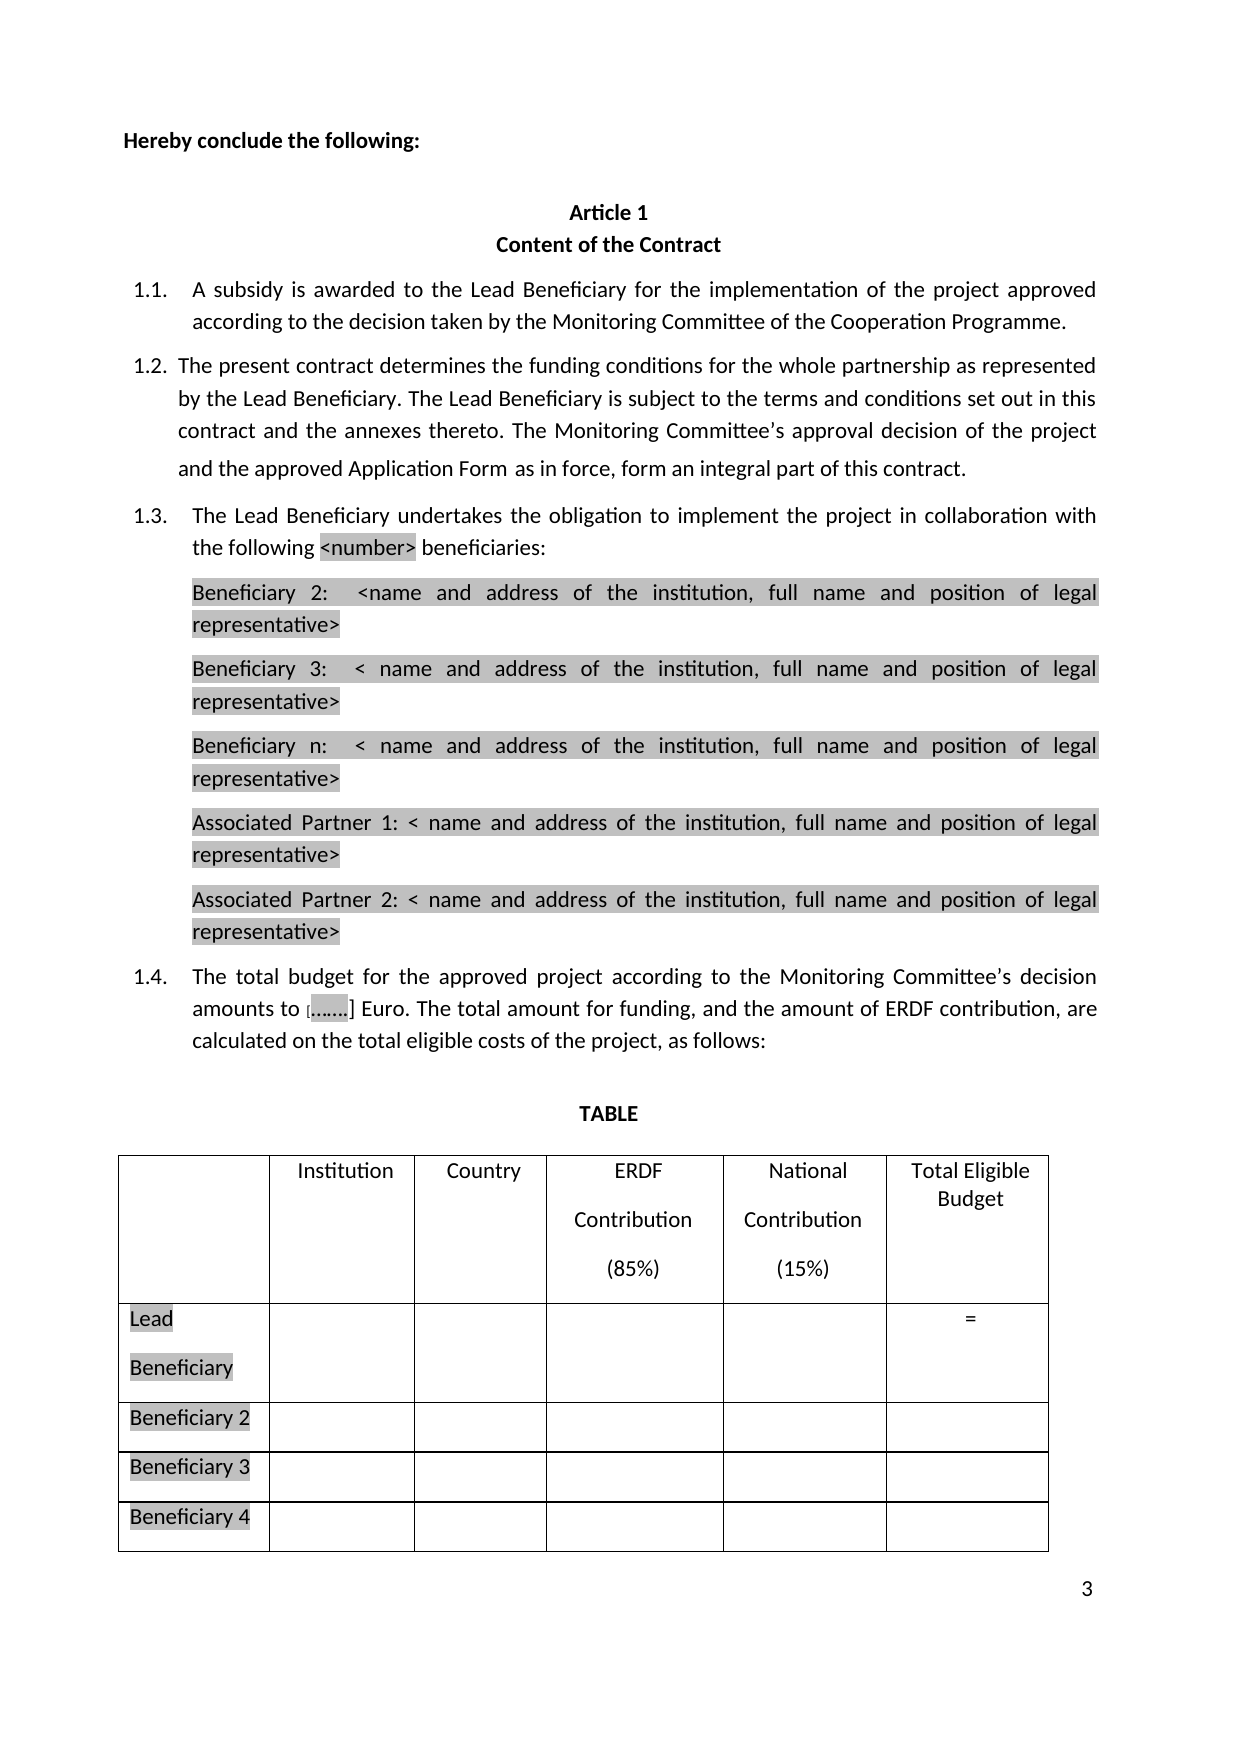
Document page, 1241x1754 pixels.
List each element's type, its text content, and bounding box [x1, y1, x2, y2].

table_cell [270, 1403, 414, 1451]
table_header Institution [270, 1156, 414, 1303]
list The present contract determines the funding conditions for the whole partnership as represented by the Lead Beneficiary. The Lead Beneficiary is subject to the terms and conditions set out in this contract and the annexes thereto. The Monitoring Committee’s approval decision of the project and the approved Application Form as in force, form an integral part of this contract. [133, 352, 1099, 483]
table_cell [547, 1453, 723, 1501]
table_cell Beneficiary 4 [119, 1503, 269, 1551]
table_cell [547, 1503, 723, 1551]
text Hereby conclude the following: [118, 127, 1099, 154]
text Article 1 [118, 198, 1099, 226]
table_cell [724, 1503, 886, 1551]
table_header Country [415, 1156, 546, 1303]
table_cell [724, 1453, 886, 1501]
text Associated Partner 2: < name and address of the institution, full name and position of legal representative> [192, 913, 1099, 945]
text Beneficiary n: < name and address of the institution, full name and position of legal representative> [192, 759, 1099, 792]
table_cell [724, 1403, 886, 1451]
text TABLE [118, 1099, 1099, 1127]
table_header [119, 1156, 269, 1303]
table_cell [887, 1403, 1048, 1451]
list A subsidy is awarded to the Lead Beneficiary for the implementation of the project approved according to the decision taken by the Monitoring Committee of the Cooperation Programme. [133, 275, 1099, 335]
table_cell [270, 1304, 414, 1402]
list The Lead Beneficiary undertakes the obligation to implement the project in collaboration with the following <number> beneficiaries: [133, 501, 1099, 561]
text Associated Partner 1: < name and address of the institution, full name and position of legal representative> [192, 836, 1099, 868]
table_cell Beneficiary 3 [119, 1453, 269, 1501]
table_header National Contribution (15%) [724, 1156, 886, 1303]
table_cell [887, 1503, 1048, 1551]
table_cell [415, 1453, 546, 1501]
table_cell [547, 1304, 723, 1402]
table_header ERDF Contribution (85%) [547, 1156, 723, 1303]
table_cell [270, 1503, 414, 1551]
table_cell Lead Beneficiary [119, 1304, 269, 1402]
table_cell [724, 1304, 886, 1402]
table_cell [887, 1453, 1048, 1501]
table_cell [415, 1503, 546, 1551]
table_cell [415, 1304, 546, 1402]
text Content of the Contract [118, 230, 1099, 258]
table_cell [270, 1453, 414, 1501]
table_header Total Eligible Budget [887, 1156, 1048, 1303]
table_cell = [887, 1304, 1048, 1402]
text Beneficiary 3: < name and address of the institution, full name and position of legal representative> [192, 683, 1099, 715]
text Beneficiary 2: <name and address of the institution, full name and position of legal representative> [192, 606, 1099, 638]
table_cell [547, 1403, 723, 1451]
table_cell Beneficiary 2 [119, 1403, 269, 1451]
list The total budget for the approved project according to the Monitoring Committee’s decision amounts to […….] Euro. The total amount for funding, and the amount of ERDF contribution, are calculated on the total eligible costs of the project, as follows: [133, 962, 1099, 1054]
table_cell [415, 1403, 546, 1451]
